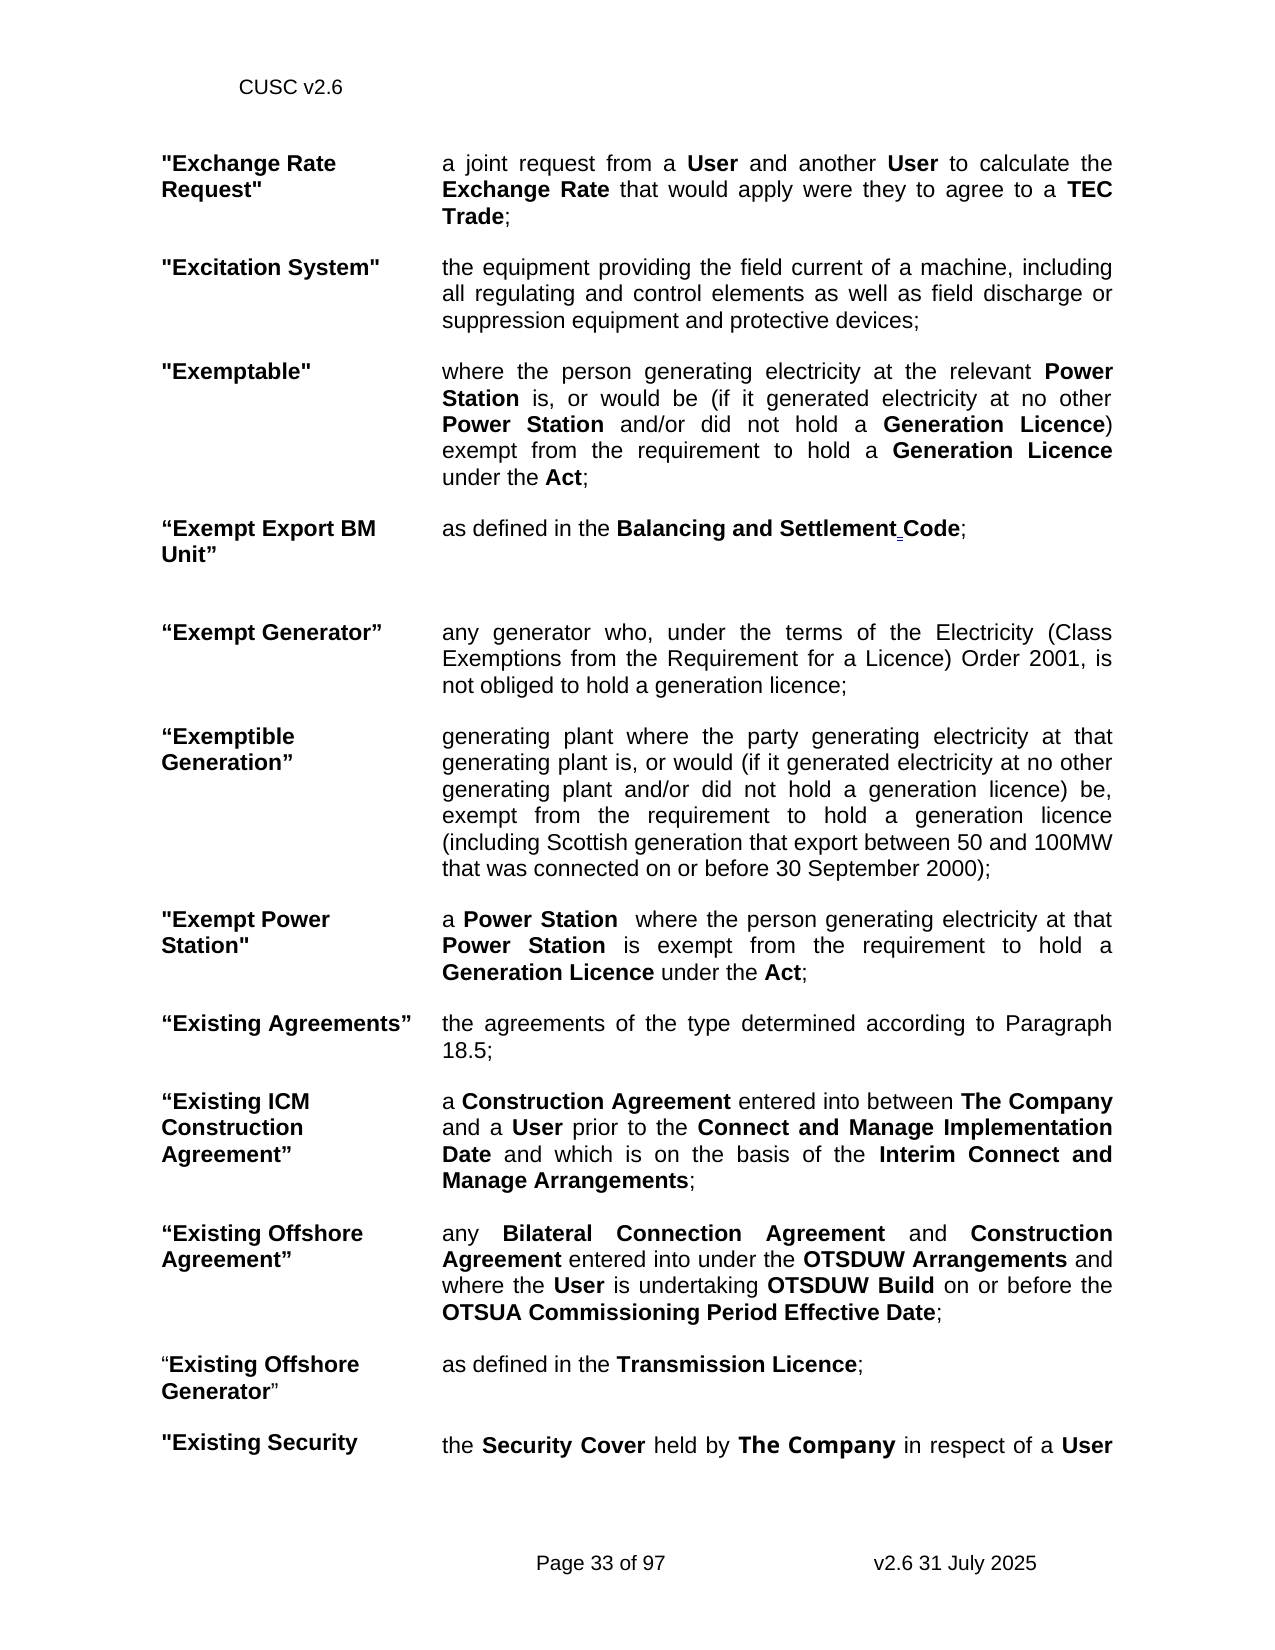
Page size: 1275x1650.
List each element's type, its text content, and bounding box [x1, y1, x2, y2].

table_cell a Construction Agreement entered into between The Company and a User prior to the Connect and Manage Implementation Date and which is on the basis of the Interim Connect and Manage Arrangements; [431, 1088, 1124, 1220]
table_cell generating plant where the party generating electricity at that generating plant is, or would (if it generated electricity at no other generating plant and/or did not hold a generation licence) be, exempt from the requirement to hold a generation licence (including Scottish generation that export between 50 and 100MW that was connected on or before 30 September 2000); [431, 723, 1124, 906]
table_cell “Exempt Generator” [150, 619, 431, 723]
table_cell “Existing Offshore Agreement” [150, 1220, 431, 1351]
table_cell “Existing Agreements” [150, 1010, 431, 1088]
table_cell “Existing Offshore Generator” [150, 1351, 431, 1429]
table_cell "Exempt Power Station" [150, 906, 431, 1010]
table_cell “Existing ICM Construction Agreement” [150, 1088, 431, 1220]
table_cell a joint request from a User and another User to calculate the Exchange Rate that would apply were they to agree to a TEC Trade; [431, 150, 1124, 254]
table_cell the agreements of the type determined according to Paragraph 18.5; [431, 1010, 1124, 1088]
table_cell where the person generating electricity at the relevant Power Station is, or would be (if it generated electricity at no other Power Station and/or did not hold a Generation Licence) exempt from the requirement to hold a Generation Licence under the Act; [431, 358, 1124, 515]
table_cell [150, 1429, 431, 1460]
table_cell “Exempt Export BM Unit” [150, 515, 431, 619]
table_cell a Power Station where the person generating electricity at that Power Station is exempt from the requirement to hold a Generation Licence under the Act; [431, 906, 1124, 1010]
table_cell as defined in the Balancing and Settlement Code; [431, 515, 1124, 619]
table_cell any generator who, under the terms of the Electricity (Class Exemptions from the Requirement for a Licence) Order 2001, is not obliged to hold a generation licence; [431, 619, 1124, 723]
table_cell "Excitation System" [150, 254, 431, 358]
table_cell "Exchange Rate Request" [150, 150, 431, 254]
table_cell as defined in the Transmission Licence; [431, 1351, 1124, 1429]
table_cell “Exemptible Generation” [150, 723, 431, 906]
table_cell the equipment providing the field current of a machine, including all regulating and control elements as well as field discharge or suppression equipment and protective devices; [431, 254, 1124, 358]
table_cell "Exemptable" [150, 358, 431, 515]
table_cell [431, 1429, 1124, 1460]
table_cell any Bilateral Connection Agreement and Construction Agreement entered into under the OTSDUW Arrangements and where the User is undertaking OTSDUW Build on or before the OTSUA Commissioning Period Effective Date; [431, 1220, 1124, 1351]
